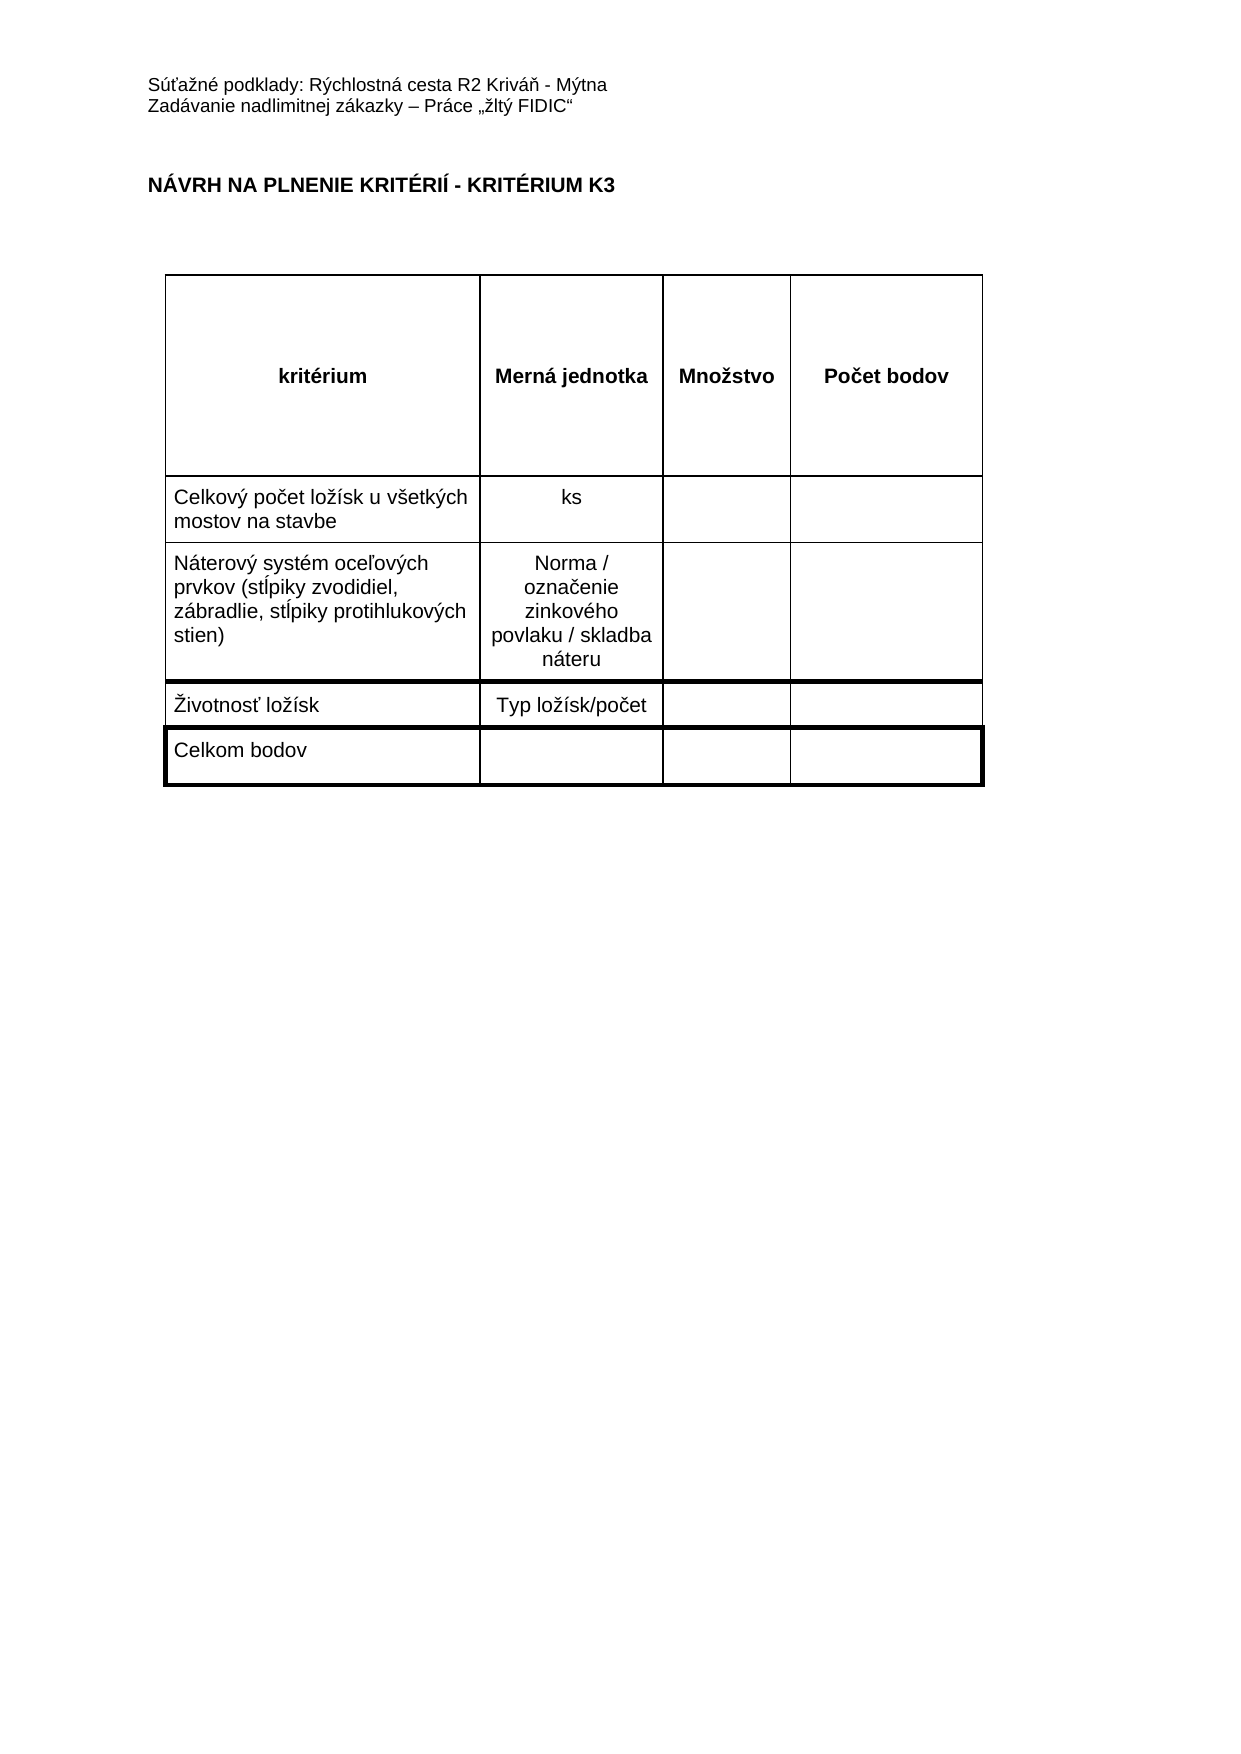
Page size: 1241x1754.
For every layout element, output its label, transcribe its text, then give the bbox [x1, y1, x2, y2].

table_cell Celkový počet ložísk u všetkých mostov na stavbe [166, 477, 479, 541]
table_header Počet bodov [791, 276, 982, 475]
table_cell [791, 477, 982, 541]
table_cell [664, 543, 790, 679]
table_header kritérium [166, 276, 479, 475]
table_cell [481, 730, 662, 782]
table_cell [664, 477, 790, 541]
table_cell Náterový systém oceľových prvkov (stĺpiky zvodidiel, zábradlie, stĺpiky protihlukových stien) [166, 543, 479, 679]
table_cell [664, 730, 790, 782]
table_header Množstvo [664, 276, 790, 475]
table_header Merná jednotka [481, 276, 662, 475]
table_cell Norma / označenie zinkového povlaku / skladba náteru [481, 543, 662, 679]
table_cell [664, 684, 790, 725]
table_cell ks [481, 477, 662, 541]
table_cell [791, 730, 980, 782]
table_cell Typ ložísk/počet [481, 684, 662, 725]
text Návrh na plnenie kritérií - Kritérium K3 [148, 173, 1093, 197]
table_cell [791, 543, 982, 679]
table_cell Celkom bodov [168, 730, 479, 782]
table_cell [791, 684, 982, 725]
table_cell Životnosť ložísk [166, 684, 479, 725]
